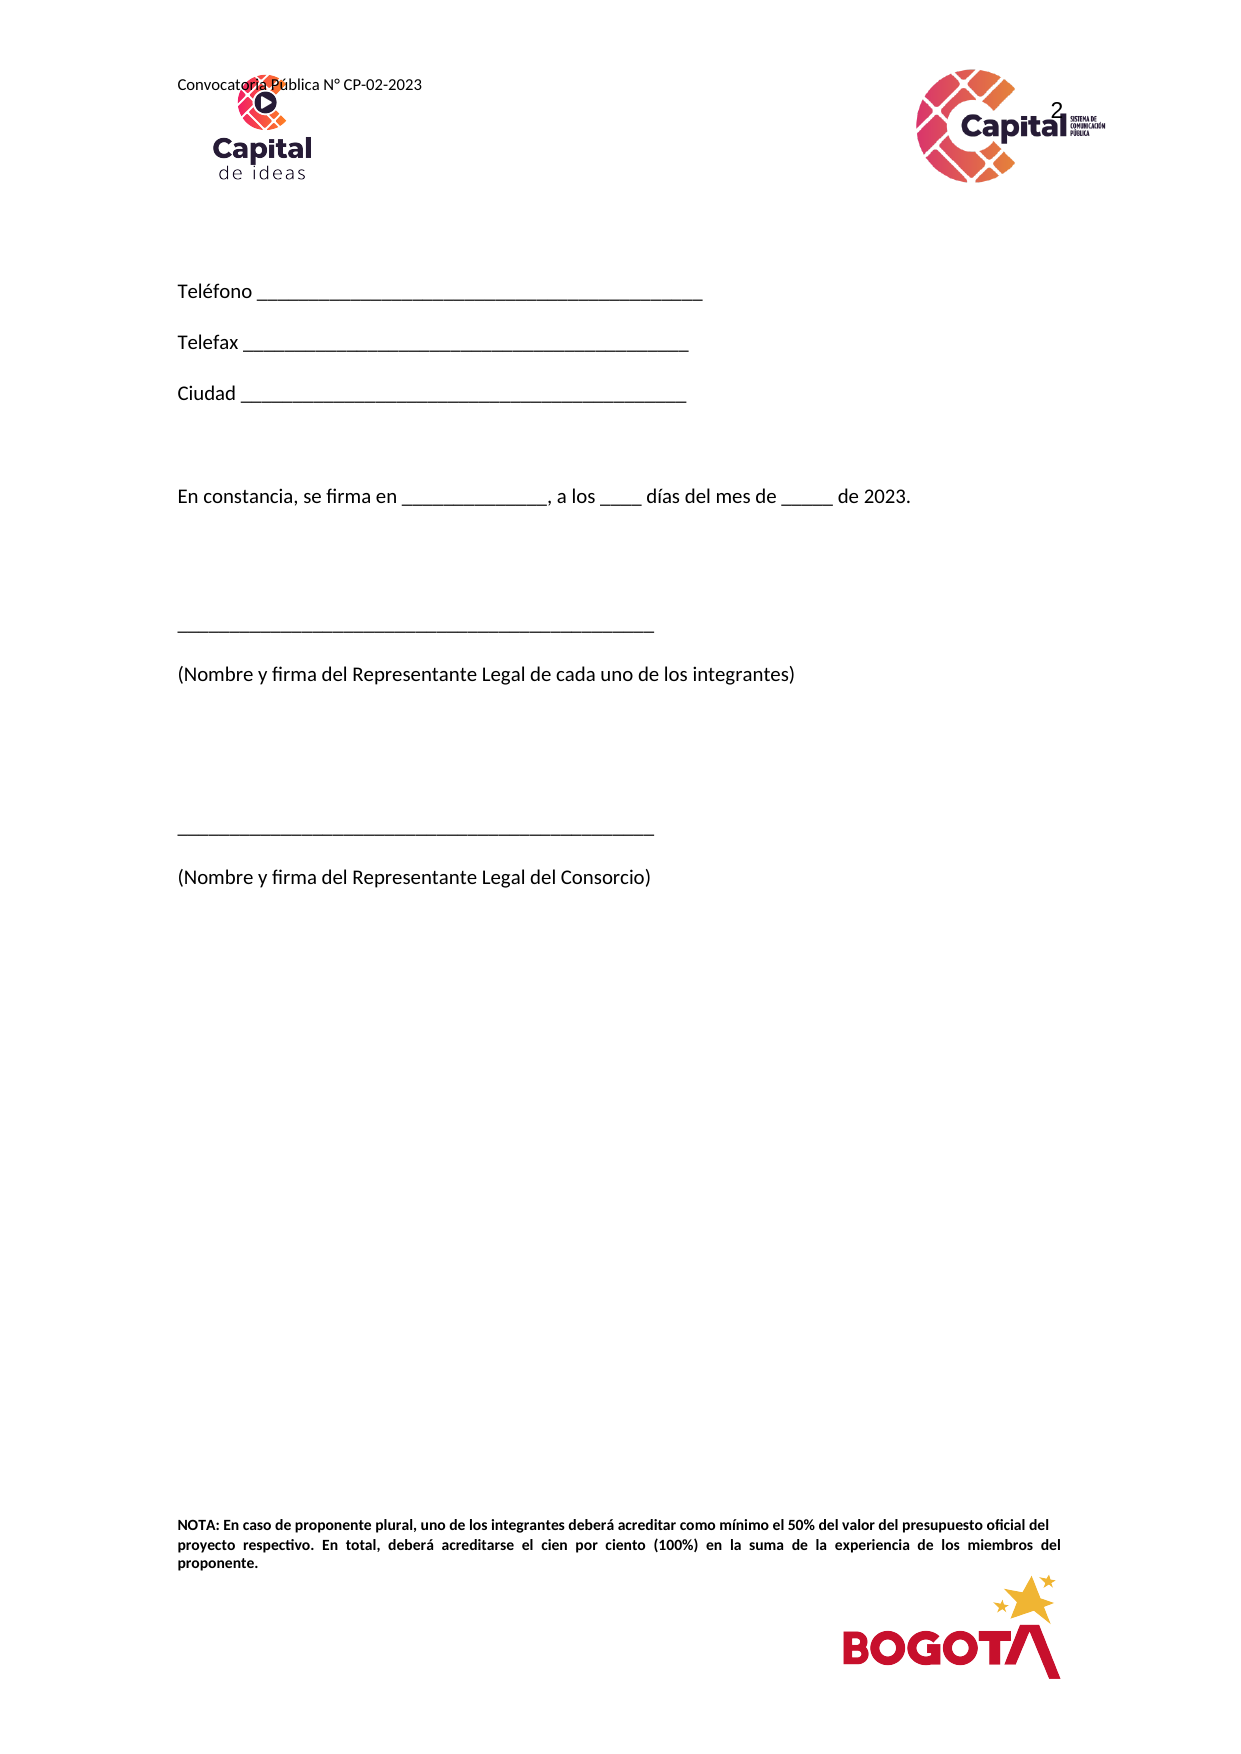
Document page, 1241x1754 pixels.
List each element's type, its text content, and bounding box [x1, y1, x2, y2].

text Ciudad ___________________________________________ [177, 380, 1063, 406]
text ______________________________________________ [177, 610, 1063, 636]
text ______________________________________________ [177, 813, 1063, 839]
text Teléfono ___________________________________________ [177, 279, 1063, 304]
picture [177, 45, 347, 214]
text (Nombre y firma del Representante Legal del Consorcio) [177, 864, 1063, 890]
text En constancia, se firma en ______________, a los ____ días del mes de _____ de 2023. [177, 483, 1063, 508]
picture [840, 1572, 1064, 1681]
text Telefax ___________________________________________ [177, 329, 1063, 355]
picture [885, 56, 1118, 202]
text (Nombre y firma del Representante Legal de cada uno de los integrantes) [177, 661, 1063, 686]
